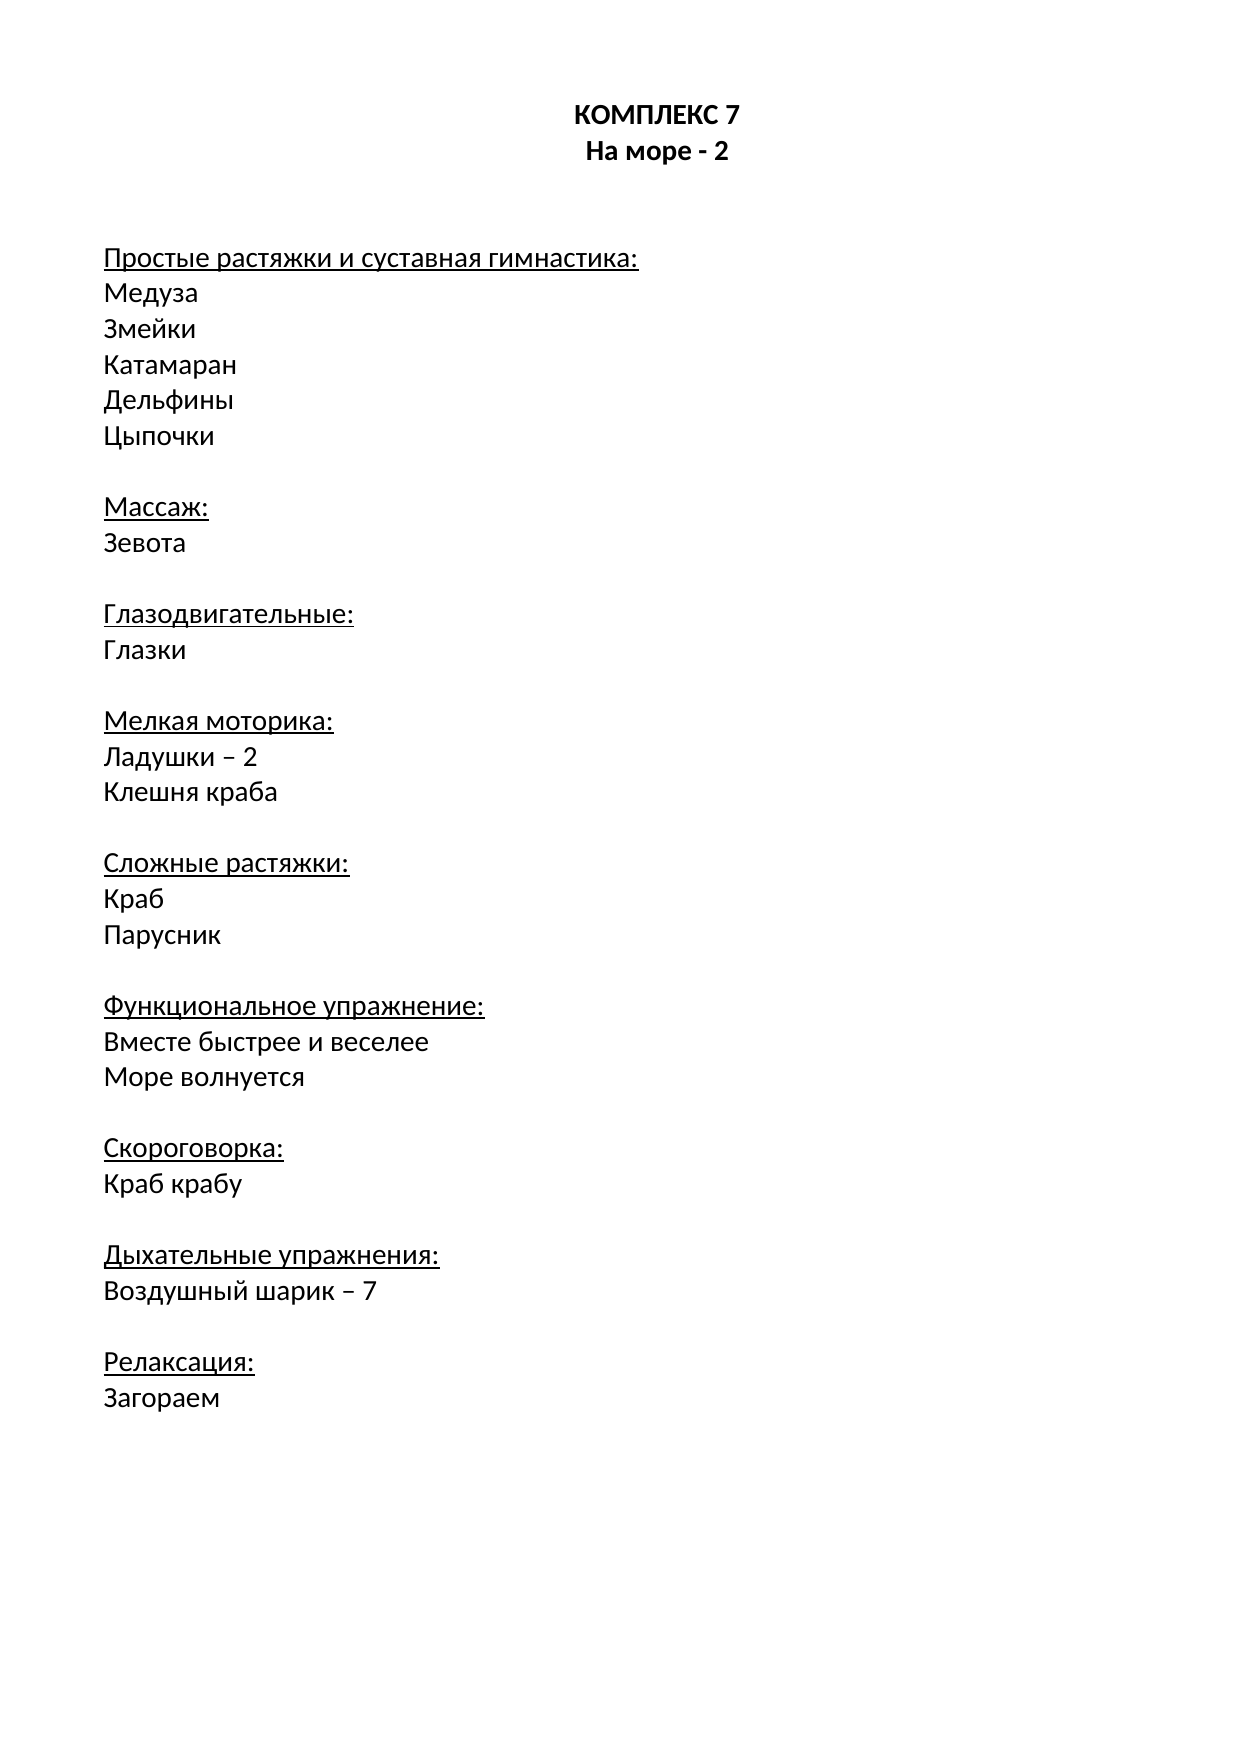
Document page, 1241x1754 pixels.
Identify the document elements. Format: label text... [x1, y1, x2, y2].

text Загораем [103, 1379, 1211, 1414]
text Краб крабу [103, 1165, 1211, 1201]
text Ладушки – 2 [103, 738, 1211, 773]
text Краб [103, 880, 1211, 916]
text На море - 2 [103, 132, 1211, 168]
text Воздушный шарик – 7 [103, 1272, 1211, 1308]
text Медуза [103, 274, 1211, 310]
text КОМПЛЕКС 7 [103, 96, 1211, 132]
text Сложные растяжки: [103, 844, 1211, 880]
text Катамаран [103, 346, 1211, 381]
text Релаксация: [103, 1343, 1211, 1379]
text Парусник [103, 916, 1211, 951]
text Глазодвигательные: [103, 595, 1211, 631]
text Цыпочки [103, 417, 1211, 453]
text Дыхательные упражнения: [103, 1236, 1211, 1272]
text Вместе быстрее и веселее [103, 1023, 1211, 1058]
text Дельфины [103, 381, 1211, 417]
text Море волнуется [103, 1058, 1211, 1094]
text Функциональное упражнение: [103, 987, 1211, 1023]
text Зевота [103, 524, 1211, 559]
text Простые растяжки и суставная гимнастика: [103, 239, 1211, 274]
text Клешня краба [103, 773, 1211, 809]
text Глазки [103, 631, 1211, 666]
text Скороговорка: [103, 1129, 1211, 1165]
text Массаж: [103, 488, 1211, 524]
text Змейки [103, 310, 1211, 346]
text Мелкая моторика: [103, 702, 1211, 738]
